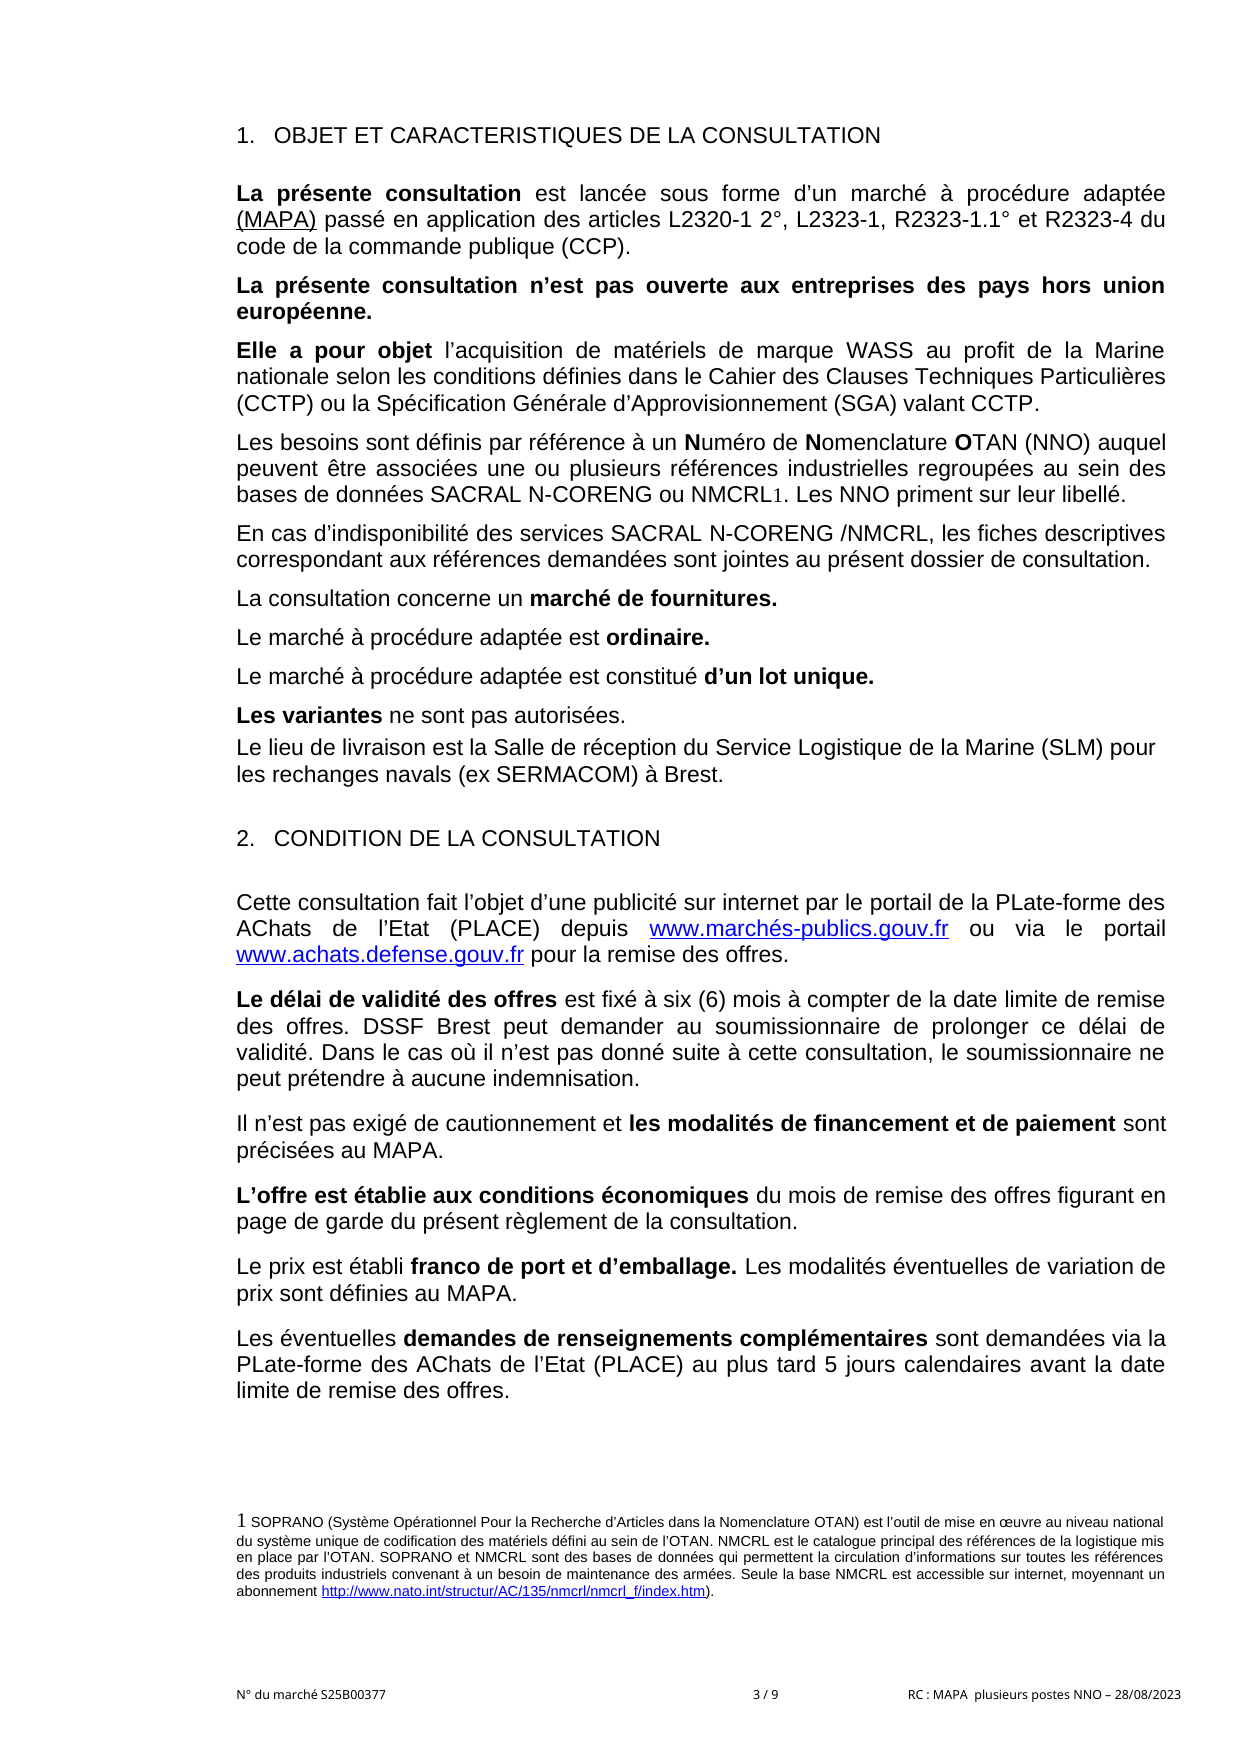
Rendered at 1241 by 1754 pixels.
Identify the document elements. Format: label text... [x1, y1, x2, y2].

text Le marché à procédure adaptée est constitué d’un lot unique. [236, 663, 1166, 689]
text Le délai de validité des offres est fixé à six (6) mois à compter de la date limite de remise des offres. DSSF Brest peut demander au soumissionnaire de prolonger ce délai de validité. Dans le cas où il n’est pas donné suite à cette consultation, le soumissionnaire ne peut prétendre à aucune indemnisation. [236, 986, 1166, 1092]
text La consultation concerne un marché de fournitures. [236, 585, 1166, 612]
text L’offre est établie aux conditions économiques du mois de remise des offres figurant en page de garde du présent règlement de la consultation. [236, 1182, 1166, 1234]
text Il n’est pas exigé de cautionnement et les modalités de financement et de paiement sont précisées au MAPA. [236, 1110, 1166, 1163]
text Cette consultation fait l’objet d’une publicité sur internet par le portail de la PLate-forme des AChats de l’Etat (PLACE) depuis www.marchés-publics.gouv.fr ou via le portail www.achats.defense.gouv.fr pour la remise des offres. [236, 888, 1166, 967]
text Le lieu de livraison est la Salle de réception du Service Logistique de la Marine (SLM) pour les rechanges navals (ex SERMACOM) à Brest. [236, 734, 1166, 787]
subtitle condition de la consultation [236, 824, 1166, 851]
text Les éventuelles demandes de renseignements complémentaires sont demandées via la PLate-forme des AChats de l’Etat (PLACE) au plus tard 5 jours calendaires avant la date limite de remise des offres. [236, 1325, 1166, 1404]
subtitle oBJET ET CARACTERISTIQUES DE LA CONSULTATION [236, 122, 1166, 149]
text Les variantes ne sont pas autorisées. [236, 702, 1166, 728]
text Les besoins sont définis par référence à un Numéro de Nomenclature OTAN (NNO) auquel peuvent être associées une ou plusieurs références industrielles regroupées au sein des bases de données SACRAL N-CORENG ou NMCRL. Les NNO priment sur leur libellé. [236, 428, 1166, 507]
text Le prix est établi franco de port et d’emballage. Les modalités éventuelles de variation de prix sont définies au MAPA. [236, 1253, 1166, 1306]
text En cas d’indisponibilité des services SACRAL N-CORENG /NMCRL, les fiches descriptives correspondant aux références demandées sont jointes au présent dossier de consultation. [236, 520, 1166, 573]
text La présente consultation n’est pas ouverte aux entreprises des pays hors union européenne. [236, 272, 1166, 324]
text Elle a pour objet l’acquisition de matériels de marque WASS au profit de la Marine nationale selon les conditions définies dans le Cahier des Clauses Techniques Particulières (CCTP) ou la Spécification Générale d’Approvisionnement (SGA) valant CCTP. [236, 337, 1166, 416]
text La présente consultation est lancée sous forme d’un marché à procédure adaptée (MAPA) passé en application des articles L2320-1 2°, L2323-1, R2323-1.1° et R2323-4 du code de la commande publique (CCP). [236, 180, 1166, 259]
text Le marché à procédure adaptée est ordinaire. [236, 624, 1166, 650]
